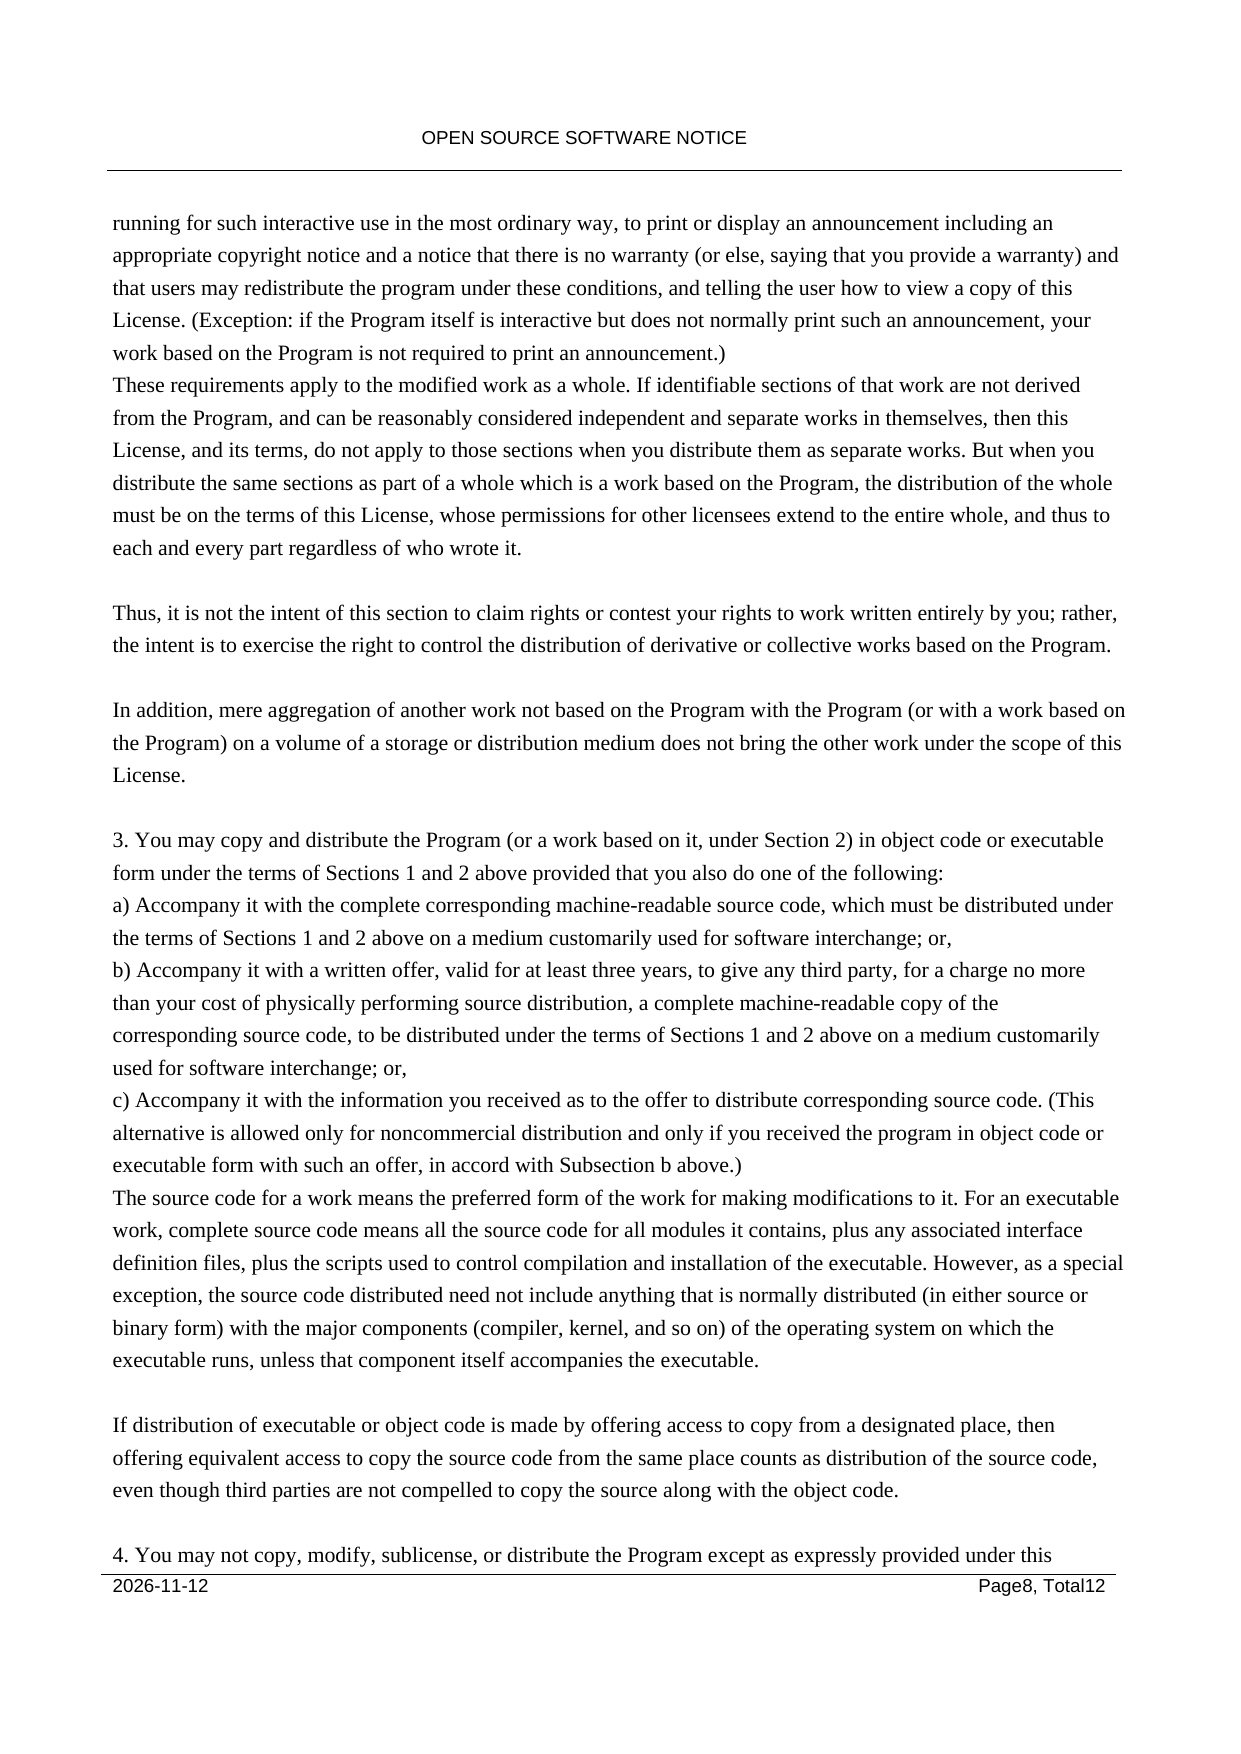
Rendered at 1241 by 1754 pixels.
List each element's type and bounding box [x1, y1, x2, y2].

text [112, 206, 1128, 1571]
